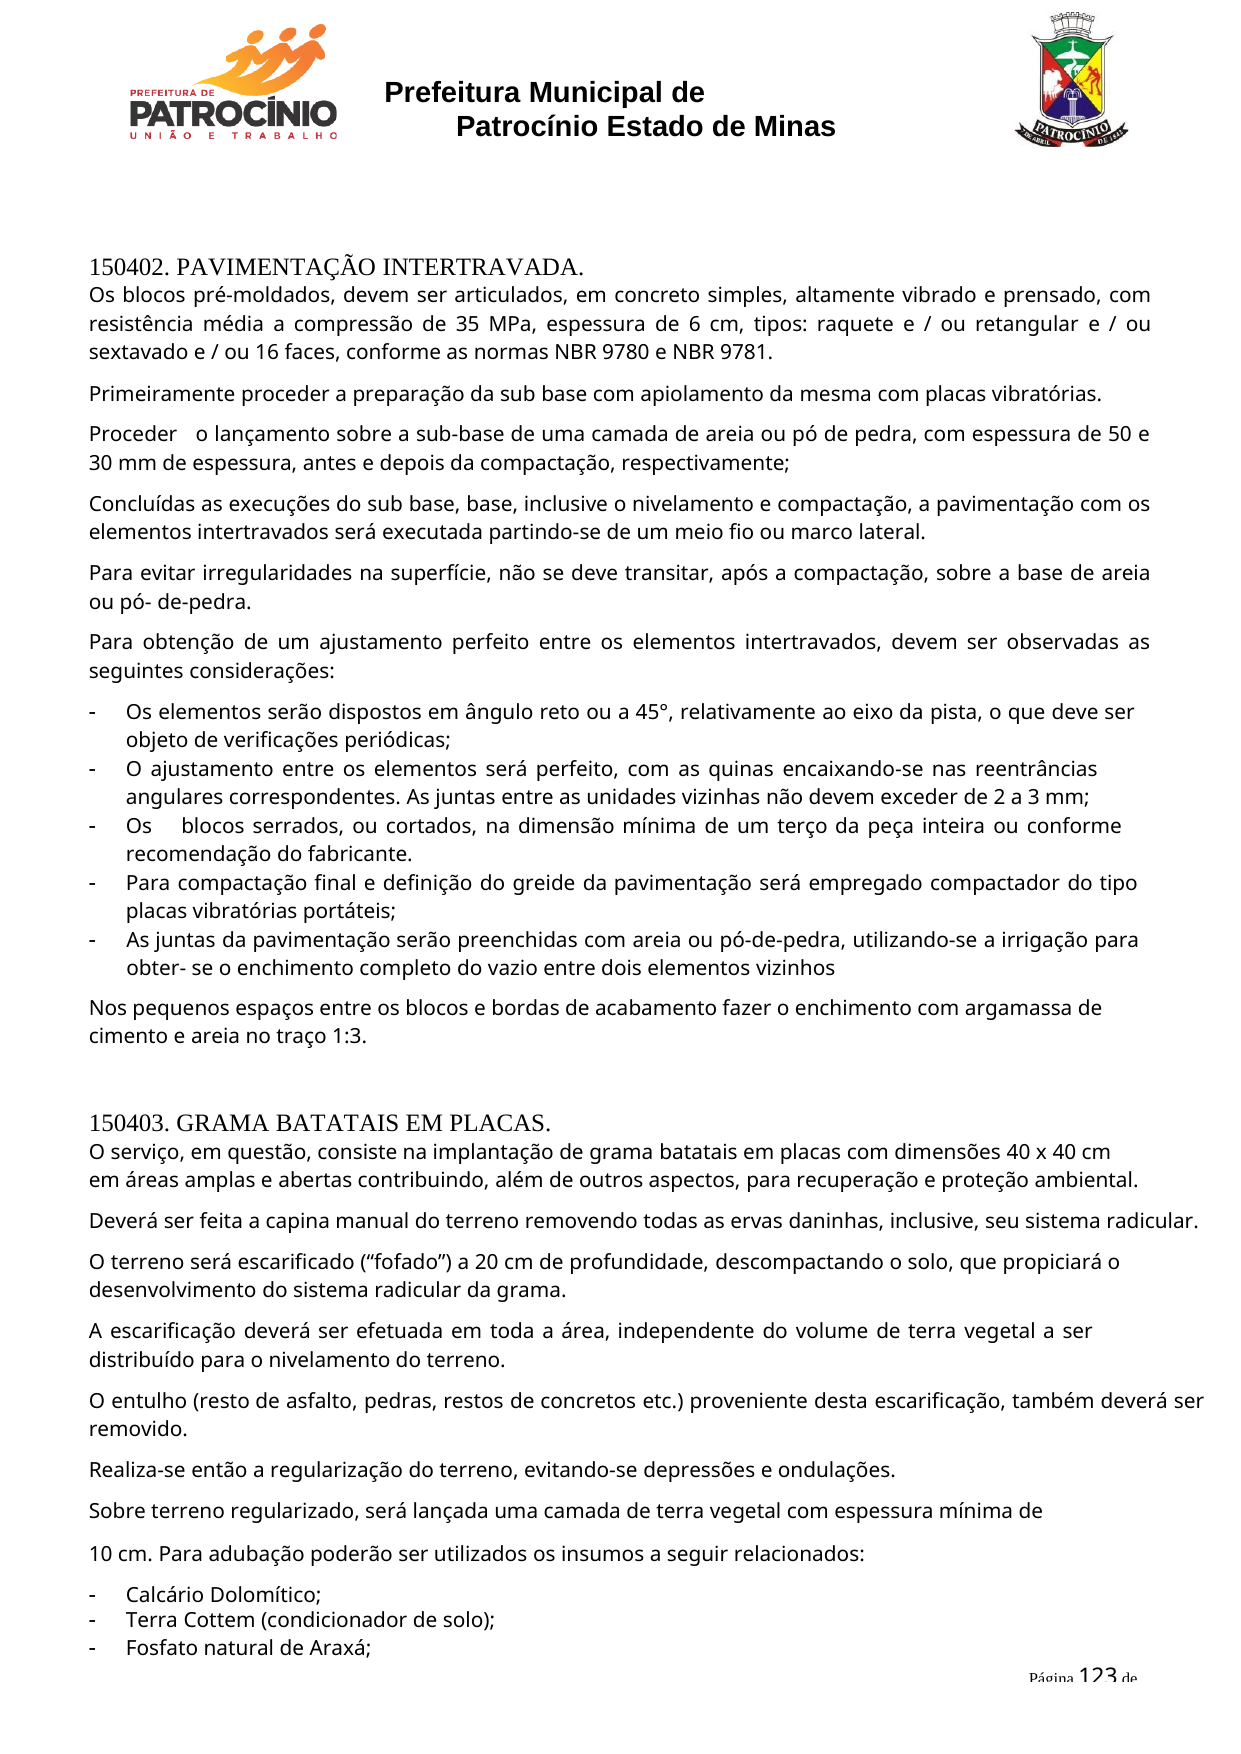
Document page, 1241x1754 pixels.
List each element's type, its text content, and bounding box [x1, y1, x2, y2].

list As juntas da pavimentação serão preenchidas com areia ou pó-de-pedra, utilizando-se a irrigação para obter- se o enchimento completo do vazio entre dois elementos vizinhos [88, 925, 1152, 982]
list Para compactação final e definição do greide da pavimentação será empregado compactador do tipo placas vibratórias portáteis; [88, 868, 1151, 925]
list Fosfato natural de Araxá; [88, 1633, 1219, 1661]
text Para evitar irregularidades na superfície, não se deve transitar, após a compactação, sobre a base de areia ou pó- de-pedra. [88, 558, 1152, 615]
text Os blocos pré-moldados, devem ser articulados, em concreto simples, altamente vibrado e prensado, com resistência média a compressão de 35 MPa, espessura de 6 cm, tipos: raquete e / ou retangular e / ou sextavado e / ou 16 faces, conforme as normas NBR 9780 e NBR 9781. [88, 281, 1152, 366]
list Os elementos serão dispostos em ângulo reto ou a 45°, relativamente ao eixo da pista, o que deve ser objeto de verificações periódicas; [88, 697, 1151, 754]
text O entulho (resto de asfalto, pedras, restos de concretos etc.) proveniente desta escarificação, também deverá ser removido. [88, 1386, 1219, 1443]
list Terra Cottem (condicionador de solo); [88, 1607, 1219, 1633]
text A escarificação deverá ser efetuada em toda a área, independente do volume de terra vegetal a ser distribuído para o nivelamento do terreno. [88, 1316, 1152, 1373]
list Os blocos serrados, ou cortados, na dimensão mínima de um terço da peça inteira ou conforme recomendação do fabricante. [88, 811, 1151, 868]
text Realiza-se então a regularização do terreno, evitando-se depressões e ondulações. [88, 1455, 1219, 1484]
text O terreno será escarificado (“fofado”) a 20 cm de profundidade, descompactando o solo, que propiciará o desenvolvimento do sistema radicular da grama. [88, 1247, 1152, 1304]
picture [1014, 12, 1129, 147]
list O ajustamento entre os elementos será perfeito, com as quinas encaixando-se nas reentrâncias angulares correspondentes. As juntas entre as unidades vizinhas não devem exceder de 2 a 3 mm; [88, 754, 1152, 811]
text O serviço, em questão, consiste na implantação de grama batatais em placas com dimensões 40 x 40 cm em áreas amplas e abertas contribuindo, além de outros aspectos, para recuperação e proteção ambiental. [88, 1137, 1152, 1194]
subtitle 150402. PAVIMENTAÇÃO INTERTRAVADA. [88, 252, 1219, 281]
text Sobre terreno regularizado, será lançada uma camada de terra vegetal com espessura mínima de 10 cm. Para adubação poderão ser utilizados os insumos a seguir relacionados: [88, 1496, 1064, 1568]
text Para obtenção de um ajustamento perfeito entre os elementos intertravados, devem ser observadas as seguintes considerações: [88, 627, 1151, 684]
subtitle 150403. GRAMA BATATAIS EM PLACAS. [88, 1108, 1219, 1136]
text Deverá ser feita a capina manual do terreno removendo todas as ervas daninhas, inclusive, seu sistema radicular. [88, 1206, 1219, 1235]
text Nos pequenos espaços entre os blocos e bordas de acabamento fazer o enchimento com argamassa de cimento e areia no traço 1:3. [88, 993, 1153, 1050]
text Proceder o lançamento sobre a sub-base de uma camada de areia ou pó de pedra, com espessura de 50 e 30 mm de espessura, antes e depois da compactação, respectivamente; [88, 419, 1152, 476]
list Calcário Dolomítico; [88, 1582, 1219, 1607]
text Concluídas as execuções do sub base, base, inclusive o nivelamento e compactação, a pavimentação com os elementos intertravados será executada partindo-se de um meio fio ou marco lateral. [88, 489, 1152, 546]
text Primeiramente proceder a preparação da sub base com apiolamento da mesma com placas vibratórias. [88, 379, 1219, 407]
picture [130, 24, 337, 139]
